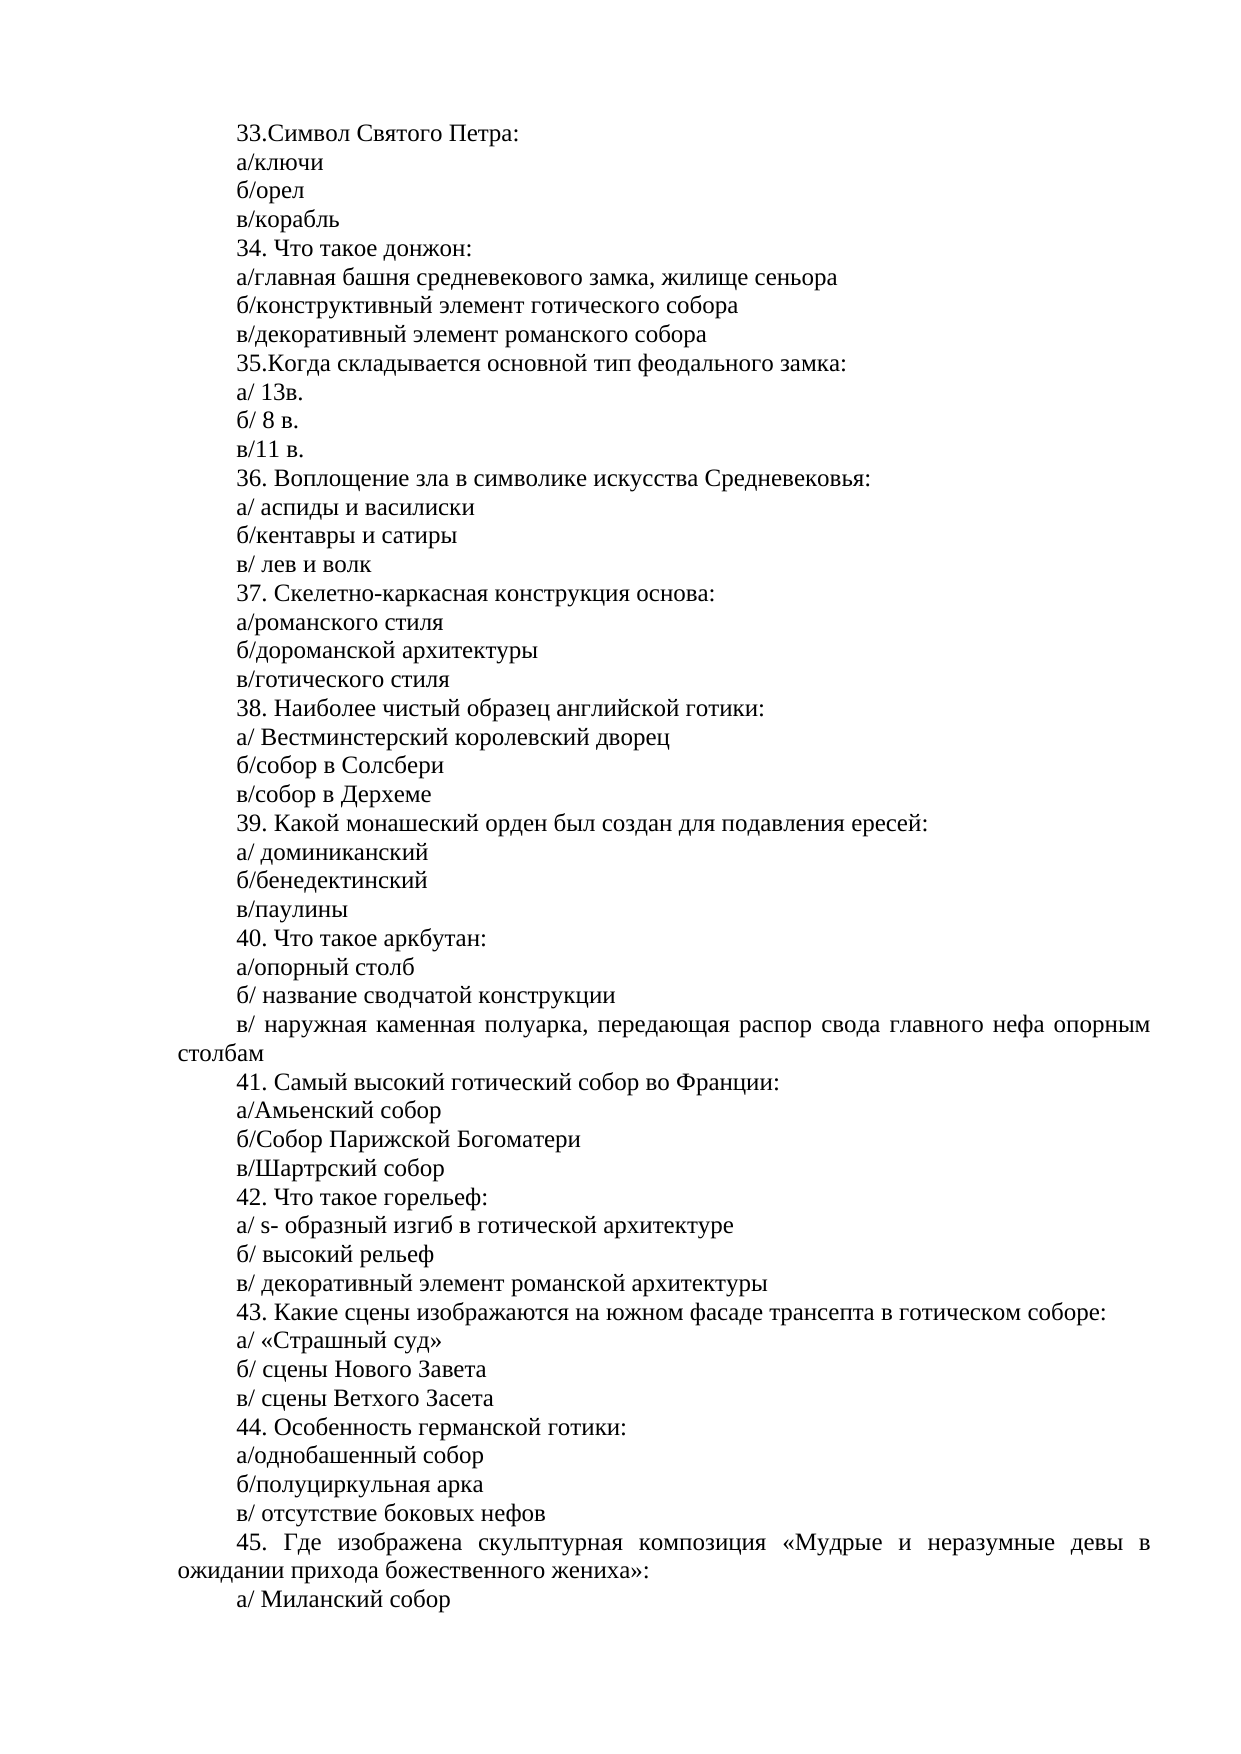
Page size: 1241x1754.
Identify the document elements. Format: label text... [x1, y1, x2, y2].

text в/ лев и волк [177, 549, 1152, 578]
text б/орел [177, 176, 1152, 204]
text 39. Какой монашеский орден был создан для подавления ересей: [177, 808, 1152, 837]
text б/кентавры и сатиры [177, 521, 1152, 549]
text в/паулины [177, 894, 1152, 923]
text а/однобашенный собор [177, 1441, 1152, 1469]
text в/ отсутствие боковых нефов [177, 1498, 1152, 1527]
text в/ сцены Ветхого Засета [177, 1383, 1152, 1412]
text б/дороманской архитектуры [177, 636, 1152, 664]
text а/ 13в. [177, 377, 1152, 406]
text а/ аспиды и василиски [177, 492, 1152, 521]
text 40. Что такое аркбутан: [177, 923, 1152, 952]
text 44. Особенность германской готики: [177, 1412, 1152, 1441]
text а/опорный столб [177, 952, 1152, 981]
text а/ «Страшный суд» [177, 1326, 1152, 1354]
text в/Шартрский собор [177, 1153, 1152, 1182]
text б/полуциркульная арка [177, 1469, 1152, 1498]
text в/ декоративный элемент романской архитектуры [177, 1268, 1152, 1297]
text б/собор в Солсбери [177, 751, 1152, 779]
text 34. Что такое донжон: [177, 233, 1152, 262]
text 41. Самый высокий готический собор во Франции: [177, 1067, 1152, 1096]
text б/Собор Парижской Богоматери [177, 1124, 1152, 1153]
text а/ доминиканский [177, 837, 1152, 866]
text в/собор в Дерхеме [177, 779, 1152, 808]
text б/конструктивный элемент готического собора [177, 291, 1152, 319]
text в/ наружная каменная полуарка, передающая распор свода главного нефа опорным столбам [177, 1009, 1152, 1067]
text а/ключи [177, 147, 1152, 176]
text 45. Где изображена скульптурная композиция «Мудрые и неразумные девы в ожидании прихода божественного жениха»: [177, 1527, 1152, 1584]
text а/главная башня средневекового замка, жилище сеньора [177, 262, 1152, 291]
text а/ Вестминстерский королевский дворец [177, 722, 1152, 751]
text 43. Какие сцены изображаются на южном фасаде трансепта в готическом соборе: [177, 1297, 1152, 1326]
text а/романского стиля [177, 607, 1152, 636]
text б/ 8 в. [177, 406, 1152, 434]
text б/бенедектинский [177, 866, 1152, 894]
text в/11 в. [177, 434, 1152, 463]
text б/ название сводчатой конструкции [177, 981, 1152, 1009]
text 36. Воплощение зла в символике искусства Средневековья: [177, 463, 1152, 492]
text 33.Символ Святого Петра: [177, 118, 1152, 147]
text в/готического стиля [177, 664, 1152, 693]
text а/ s- образный изгиб в готической архитектуре [177, 1211, 1152, 1239]
text б/ высокий рельеф [177, 1239, 1152, 1268]
text 42. Что такое горельеф: [177, 1182, 1152, 1211]
text а/ Миланский собор [177, 1584, 1152, 1613]
text 38. Наиболее чистый образец английской готики: [177, 693, 1152, 722]
text б/ сцены Нового Завета [177, 1354, 1152, 1383]
text в/декоративный элемент романского собора [177, 319, 1152, 348]
text а/Амьенский собор [177, 1096, 1152, 1124]
text 37. Скелетно-каркасная конструкция основа: [177, 578, 1152, 607]
text в/корабль [177, 204, 1152, 233]
text 35.Когда складывается основной тип феодального замка: [177, 348, 1152, 377]
